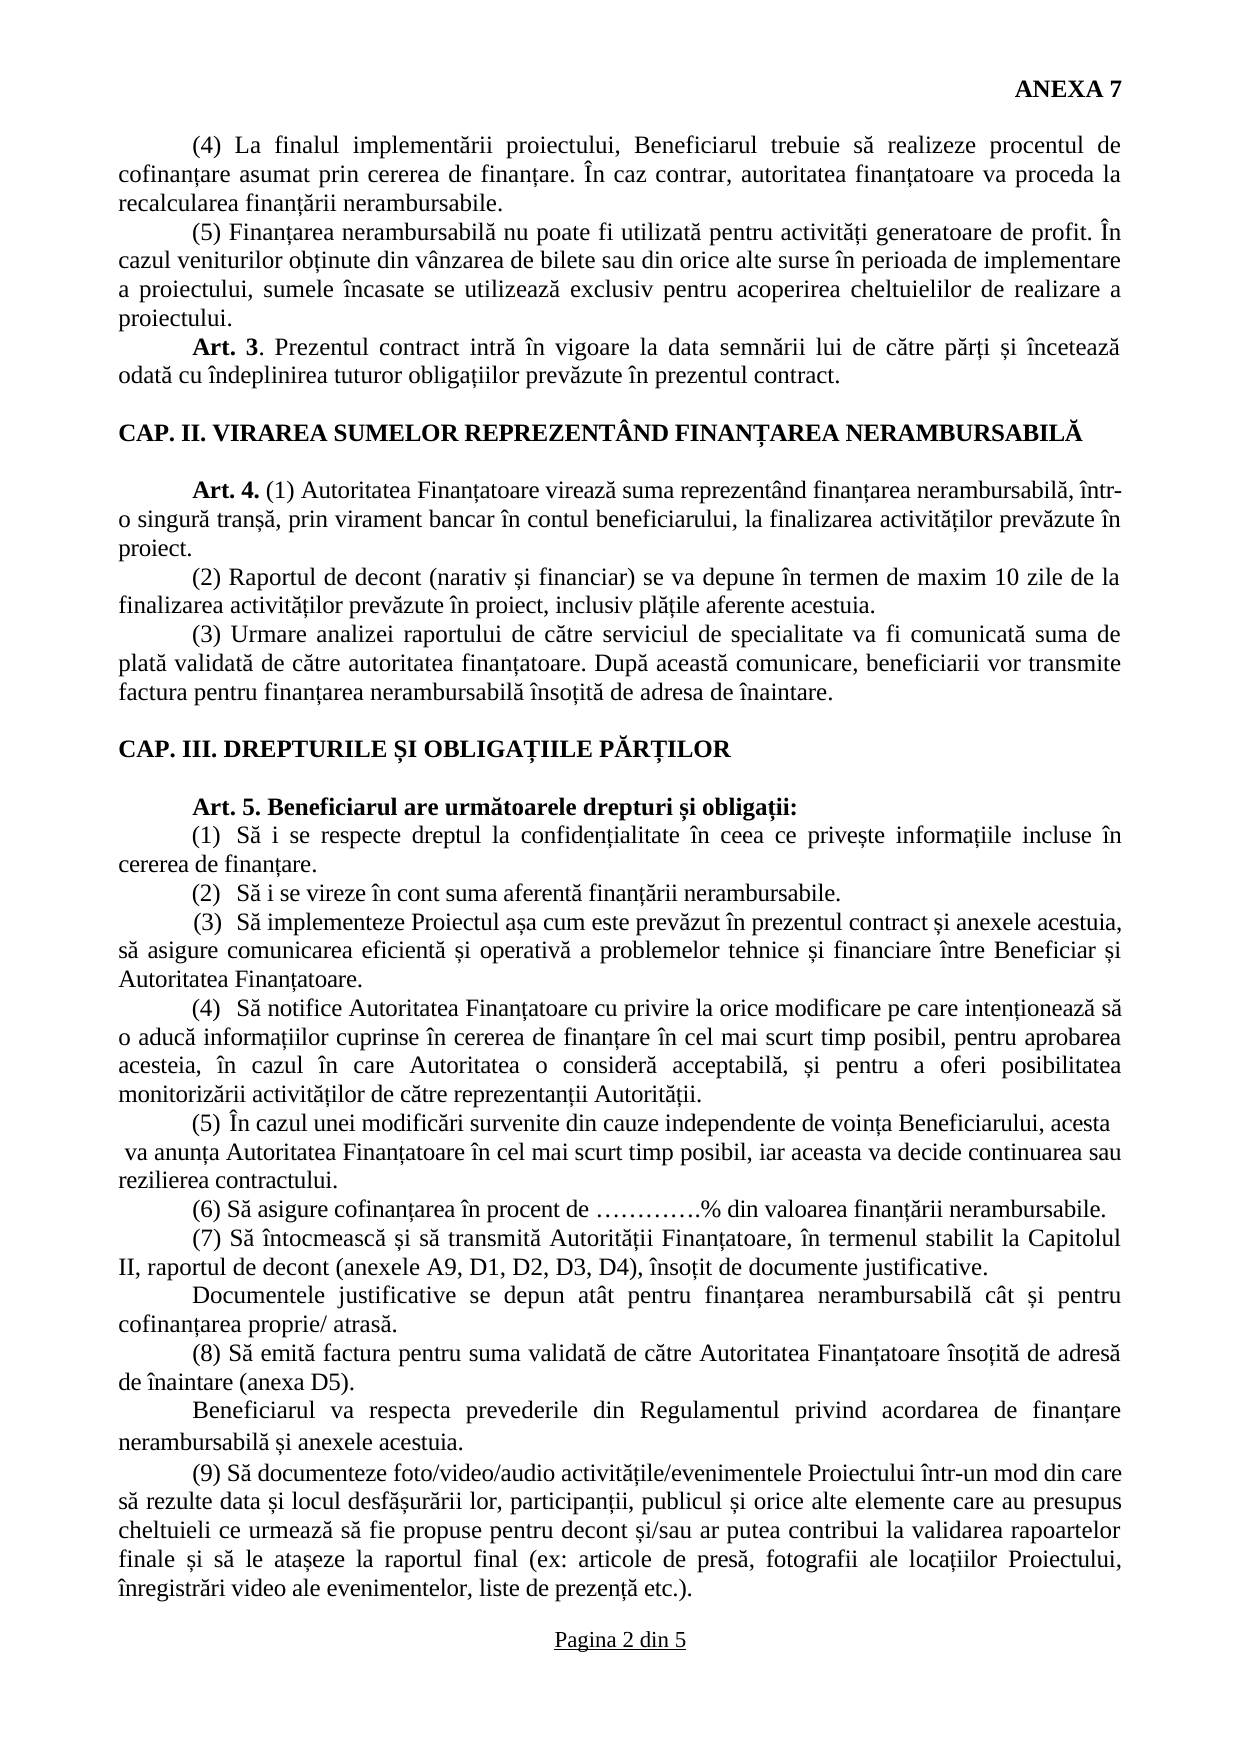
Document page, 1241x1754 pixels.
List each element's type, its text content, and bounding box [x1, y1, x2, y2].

text Art. 3. Prezentul contract intră în vigoare la data semnării lui de către părți și încetează odată cu îndeplinirea tuturor obligațiilor prevăzute în prezentul contract. [118, 332, 1122, 389]
text Art. 4. (1) Autoritatea Finanțatoare virează suma reprezentând finanțarea nerambursabilă, într-o singură tranșă, prin virament bancar în contul beneficiarului, la finalizarea activităților prevăzute în proiect. [118, 476, 1122, 562]
text Art. 5. Beneficiarul are următoarele drepturi și obligații: [118, 792, 1122, 821]
text (4) La finalul implementării proiectului, Beneficiarul trebuie să realizeze procentul de cofinanțare asumat prin cererea de finanțare. În caz contrar, autoritatea finanțatoare va proceda la recalcularea finanțării nerambursabile. [118, 131, 1122, 217]
text CAP. II. VIRAREA SUMELOR REPREZENTÂND FINANȚAREA NERAMBURSABILĂ [118, 418, 1122, 447]
list Să implementeze Proiectul așa cum este prevăzut în prezentul contract și anexele acestuia, să asigure comunicarea eficientă și operativă a problemelor tehnice și financiare între Beneficiar și Autoritatea Finanțatoare. [118, 907, 1122, 993]
text (3) Urmare analizei raportului de către serviciul de specialitate va fi comunicată suma de plată validată de către autoritatea finanțatoare. După această comunicare, beneficiarii vor transmite factura pentru finanțarea nerambursabilă însoțită de adresa de înaintare. [118, 619, 1122, 706]
text Beneficiarul va respecta prevederile din Regulamentul privind acordarea de finanțare nerambursabilă și anexele acestuia. [118, 1396, 1122, 1455]
text (8) Să emită factura pentru suma validată de către Autoritatea Finanțatoare însoțită de adresă de înaintare (anexa D5). [118, 1338, 1122, 1396]
text (5) Finanțarea nerambursabilă nu poate fi utilizată pentru activități generatoare de profit. În cazul veniturilor obținute din vânzarea de bilete sau din orice alte surse în perioada de implementare a proiectului, sumele încasate se utilizează exclusiv pentru acoperirea cheltuielilor de realizare a proiectului. [118, 217, 1122, 332]
text (9) Să documenteze foto/video/audio activitățile/evenimentele Proiectului într-un mod din care să rezulte data și locul desfășurării lor, participanții, publicul și orice alte elemente care au presupus cheltuieli ce urmează să fie propuse pentru decont și/sau ar putea contribui la validarea rapoartelor finale și să le atașeze la raportul final (ex: articole de presă, fotografii ale locațiilor Proiectului, înregistrări video ale evenimentelor, liste de prezență etc.). [118, 1458, 1122, 1601]
list Să i se respecte dreptul la confidențialitate în ceea ce privește informațiile incluse în cererea de finanțare. [118, 821, 1122, 878]
list Să i se vireze în cont suma aferentă finanțării nerambursabile. [118, 878, 1122, 907]
list În cazul unei modificări survenite din cauze independente de voința Beneficiarului, acesta [192, 1108, 1122, 1137]
text Documentele justificative se depun atât pentru finanțarea nerambursabilă cât și pentru cofinanțarea proprie/ atrasă. [118, 1281, 1122, 1338]
text (6) Să asigure cofinanțarea în procent de ………….% din valoarea finanțării nerambursabile. [118, 1194, 1122, 1223]
text (7) Să întocmească și să transmită Autorității Finanțatoare, în termenul stabilit la Capitolul II, raportul de decont (anexele A9, D1, D2, D3, D4), însoțit de documente justificative. [118, 1223, 1122, 1281]
text CAP. III. DREPTURILE ȘI OBLIGAȚIILE PĂRȚILOR [118, 734, 1122, 763]
list Să notifice Autoritatea Finanțatoare cu privire la orice modificare pe care intenționează să o aducă informațiilor cuprinse în cererea de finanțare în cel mai scurt timp posibil, pentru aprobarea acesteia, în cazul în care Autoritatea o consideră acceptabilă, și pentru a oferi posibilitatea monitorizării activităților de către reprezentanții Autorității. [118, 993, 1122, 1108]
text va anunța Autoritatea Finanțatoare în cel mai scurt timp posibil, iar aceasta va decide continuarea sau rezilierea contractului. [118, 1137, 1122, 1194]
text (2) Raportul de decont (narativ și financiar) se va depune în termen de maxim 10 zile de la finalizarea activităților prevăzute în proiect, inclusiv plățile aferente acestuia. [118, 562, 1122, 619]
